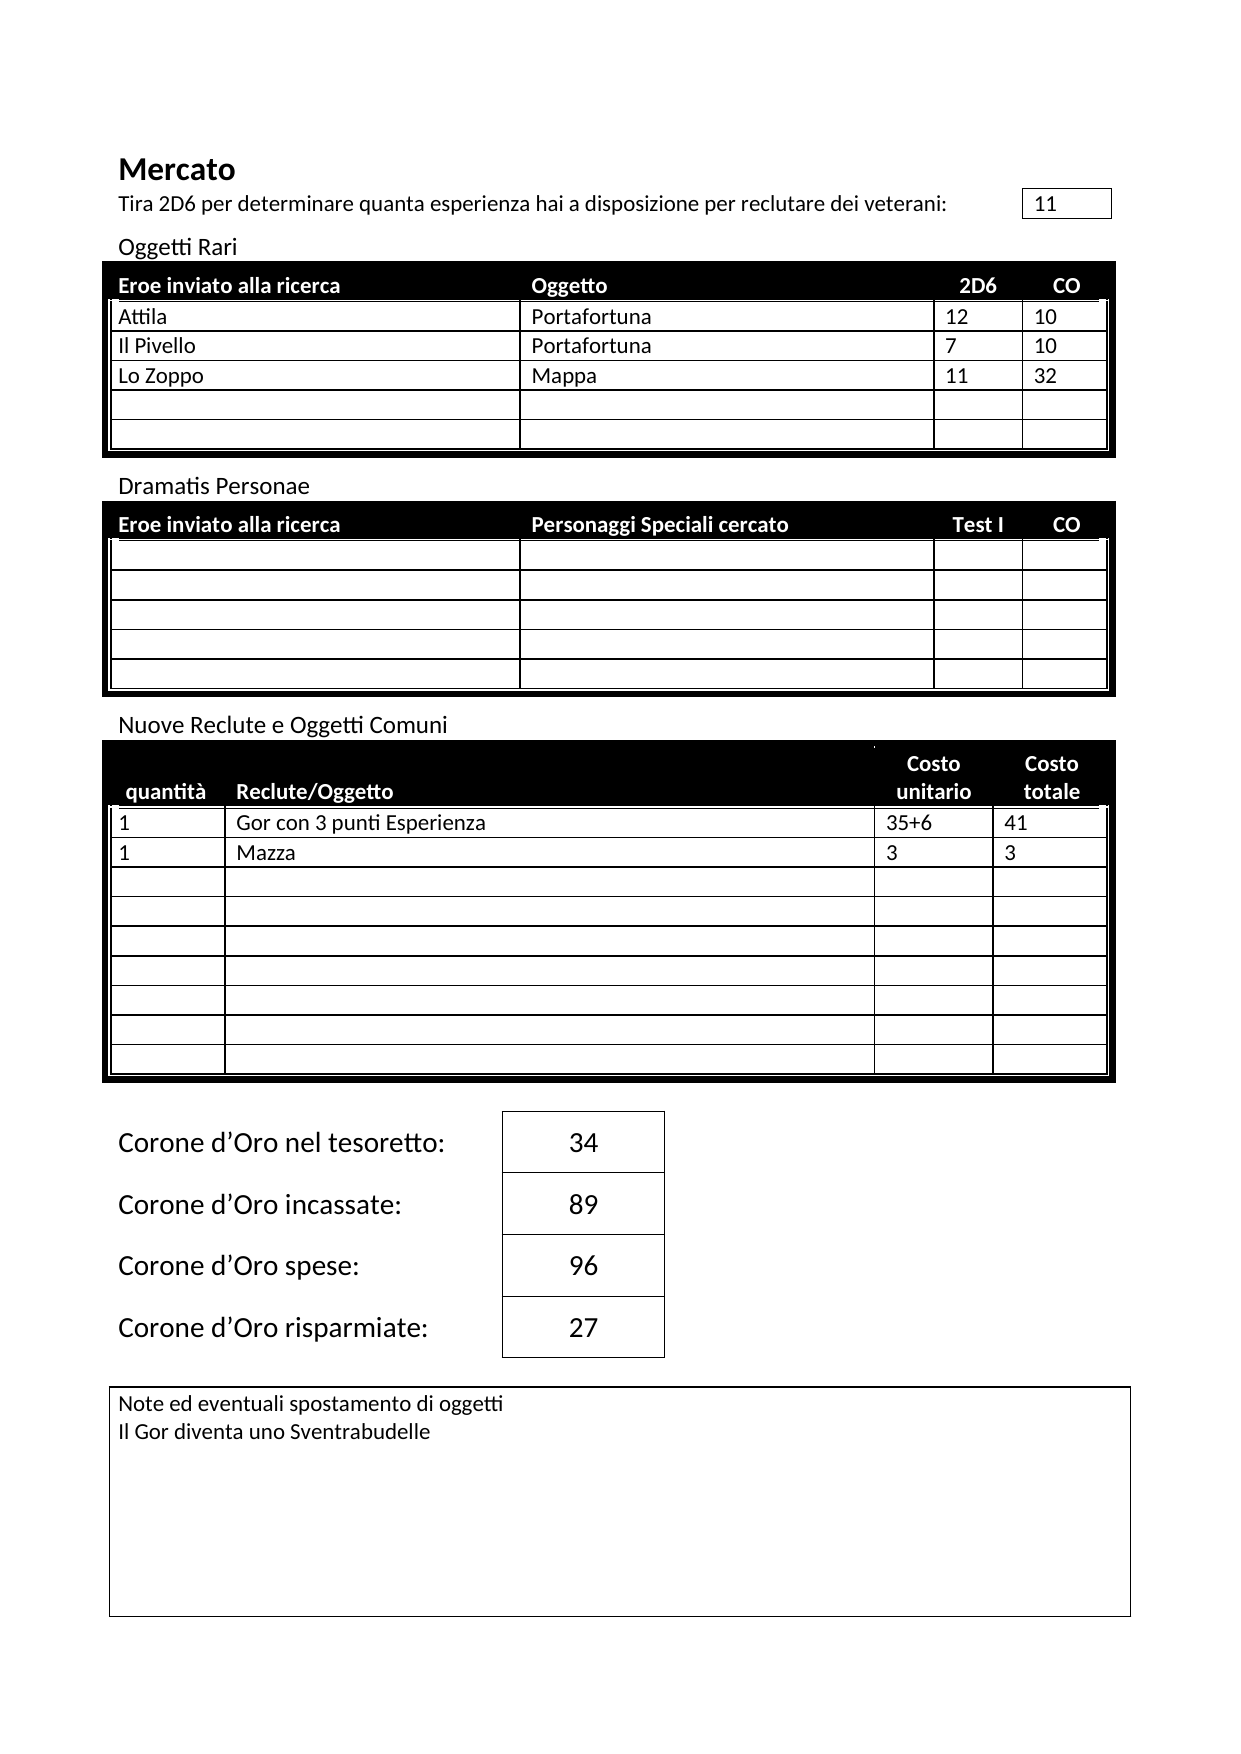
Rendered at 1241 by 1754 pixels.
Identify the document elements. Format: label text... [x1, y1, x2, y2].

table_cell 1 [108, 805, 224, 837]
table_cell 12 [935, 302, 1022, 330]
table_cell [1023, 601, 1106, 628]
table_cell 7 [935, 332, 1022, 359]
table_header Costo unitario [875, 749, 992, 805]
table_cell [1023, 660, 1106, 688]
table_cell [226, 1045, 874, 1073]
table_cell [994, 897, 1106, 925]
table_cell Attila [108, 299, 519, 330]
table_cell [935, 541, 1022, 569]
table_cell [521, 601, 933, 628]
table_cell [226, 927, 874, 955]
table_cell [994, 957, 1106, 984]
table_cell Lo Zoppo [112, 361, 519, 389]
table_header CO [1023, 510, 1106, 538]
table_cell 27 [503, 1297, 664, 1357]
table_header 34 [503, 1112, 664, 1172]
table_cell [112, 1045, 224, 1073]
table_cell [935, 630, 1022, 658]
text Dramatis Personae [118, 470, 1122, 501]
table_cell [994, 1045, 1106, 1073]
table_header 11 [1023, 189, 1111, 217]
table_cell [112, 927, 224, 955]
table_cell [1023, 538, 1109, 569]
table_cell [1023, 420, 1106, 448]
table_header quantità [112, 749, 224, 805]
table_cell [875, 1045, 992, 1073]
table_cell Corone d’Oro incassate: [107, 1172, 502, 1234]
table_cell [112, 630, 519, 658]
table_cell [112, 957, 224, 984]
table_cell [875, 927, 992, 955]
table_cell [521, 660, 933, 688]
table_cell 35+6 [875, 809, 992, 837]
table_header Test I [935, 510, 1022, 538]
table_cell Gor con 3 punti Esperienza [226, 809, 874, 837]
table_header 2D6 [935, 271, 1022, 299]
table_header Eroe inviato alla ricerca [112, 271, 519, 299]
table_cell [226, 897, 874, 925]
text Mercato [118, 148, 1122, 188]
table_cell [521, 391, 933, 419]
table_cell [875, 897, 992, 925]
table_cell [994, 1016, 1106, 1044]
table_cell [226, 986, 874, 1014]
table_cell [112, 420, 519, 448]
table_header Costo totale [994, 749, 1106, 805]
table_cell 10 [1023, 332, 1106, 359]
table_cell [108, 538, 519, 569]
table_cell [875, 986, 992, 1014]
table_cell 11 [935, 361, 1022, 389]
table_cell 3 [994, 838, 1106, 866]
table_cell [875, 957, 992, 984]
table_cell Portafortuna [521, 302, 933, 330]
table_cell [112, 660, 519, 688]
table_cell 32 [1023, 361, 1106, 389]
table_cell 41 [994, 805, 1109, 837]
text Note ed eventuali spostamento di oggetti [110, 1388, 1130, 1417]
table_cell [935, 391, 1022, 419]
table_cell [1023, 571, 1106, 599]
table_cell 1 [112, 838, 224, 866]
table_header Personaggi Speciali cercato [521, 510, 933, 538]
table_header CO [1023, 271, 1106, 299]
table_cell [112, 571, 519, 599]
table_cell [521, 541, 933, 569]
table_cell [112, 897, 224, 925]
table_cell Portafortuna [521, 332, 933, 359]
table_cell [1023, 391, 1106, 419]
table_cell [226, 957, 874, 984]
table_cell [994, 927, 1106, 955]
table_cell [935, 571, 1022, 599]
table_cell [226, 868, 874, 896]
text Nuove Reclute e Oggetti Comuni [118, 709, 1122, 740]
table_header Corone d’Oro nel tesoretto: [107, 1111, 502, 1172]
table_cell [935, 660, 1022, 688]
table_cell Mappa [521, 361, 933, 389]
table_cell [875, 1016, 992, 1044]
table_cell 96 [503, 1235, 664, 1296]
table_header Oggetto [521, 271, 933, 299]
table_cell [521, 571, 933, 599]
table_header Reclute/Oggetto [226, 749, 874, 805]
table_cell [226, 1016, 874, 1044]
table_cell Mazza [226, 838, 874, 866]
table_cell [935, 601, 1022, 628]
table_header Tira 2D6 per determinare quanta esperienza hai a disposizione per reclutare dei veterani: [107, 188, 1022, 217]
table_cell 10 [1023, 299, 1109, 330]
table_cell [1023, 630, 1106, 658]
table_cell [875, 868, 992, 896]
table_header Eroe inviato alla ricerca [112, 510, 519, 538]
table_cell [521, 630, 933, 658]
table_cell Corone d’Oro spese: [107, 1234, 502, 1296]
table_cell 3 [875, 838, 992, 866]
table_cell Corone d’Oro risparmiate: [107, 1296, 502, 1357]
table_cell Il Pivello [112, 332, 519, 359]
table_cell [112, 986, 224, 1014]
table_cell [994, 868, 1106, 896]
text Oggetti Rari [118, 231, 1122, 261]
table_cell [935, 420, 1022, 448]
table_cell [994, 986, 1106, 1014]
table_cell [112, 601, 519, 628]
table_cell [521, 420, 933, 448]
text Il Gor diventa uno Sventrabudelle [118, 1417, 1122, 1446]
table_cell 89 [503, 1173, 664, 1234]
table_cell [112, 1016, 224, 1044]
table_cell [112, 868, 224, 896]
table_cell [112, 391, 519, 419]
